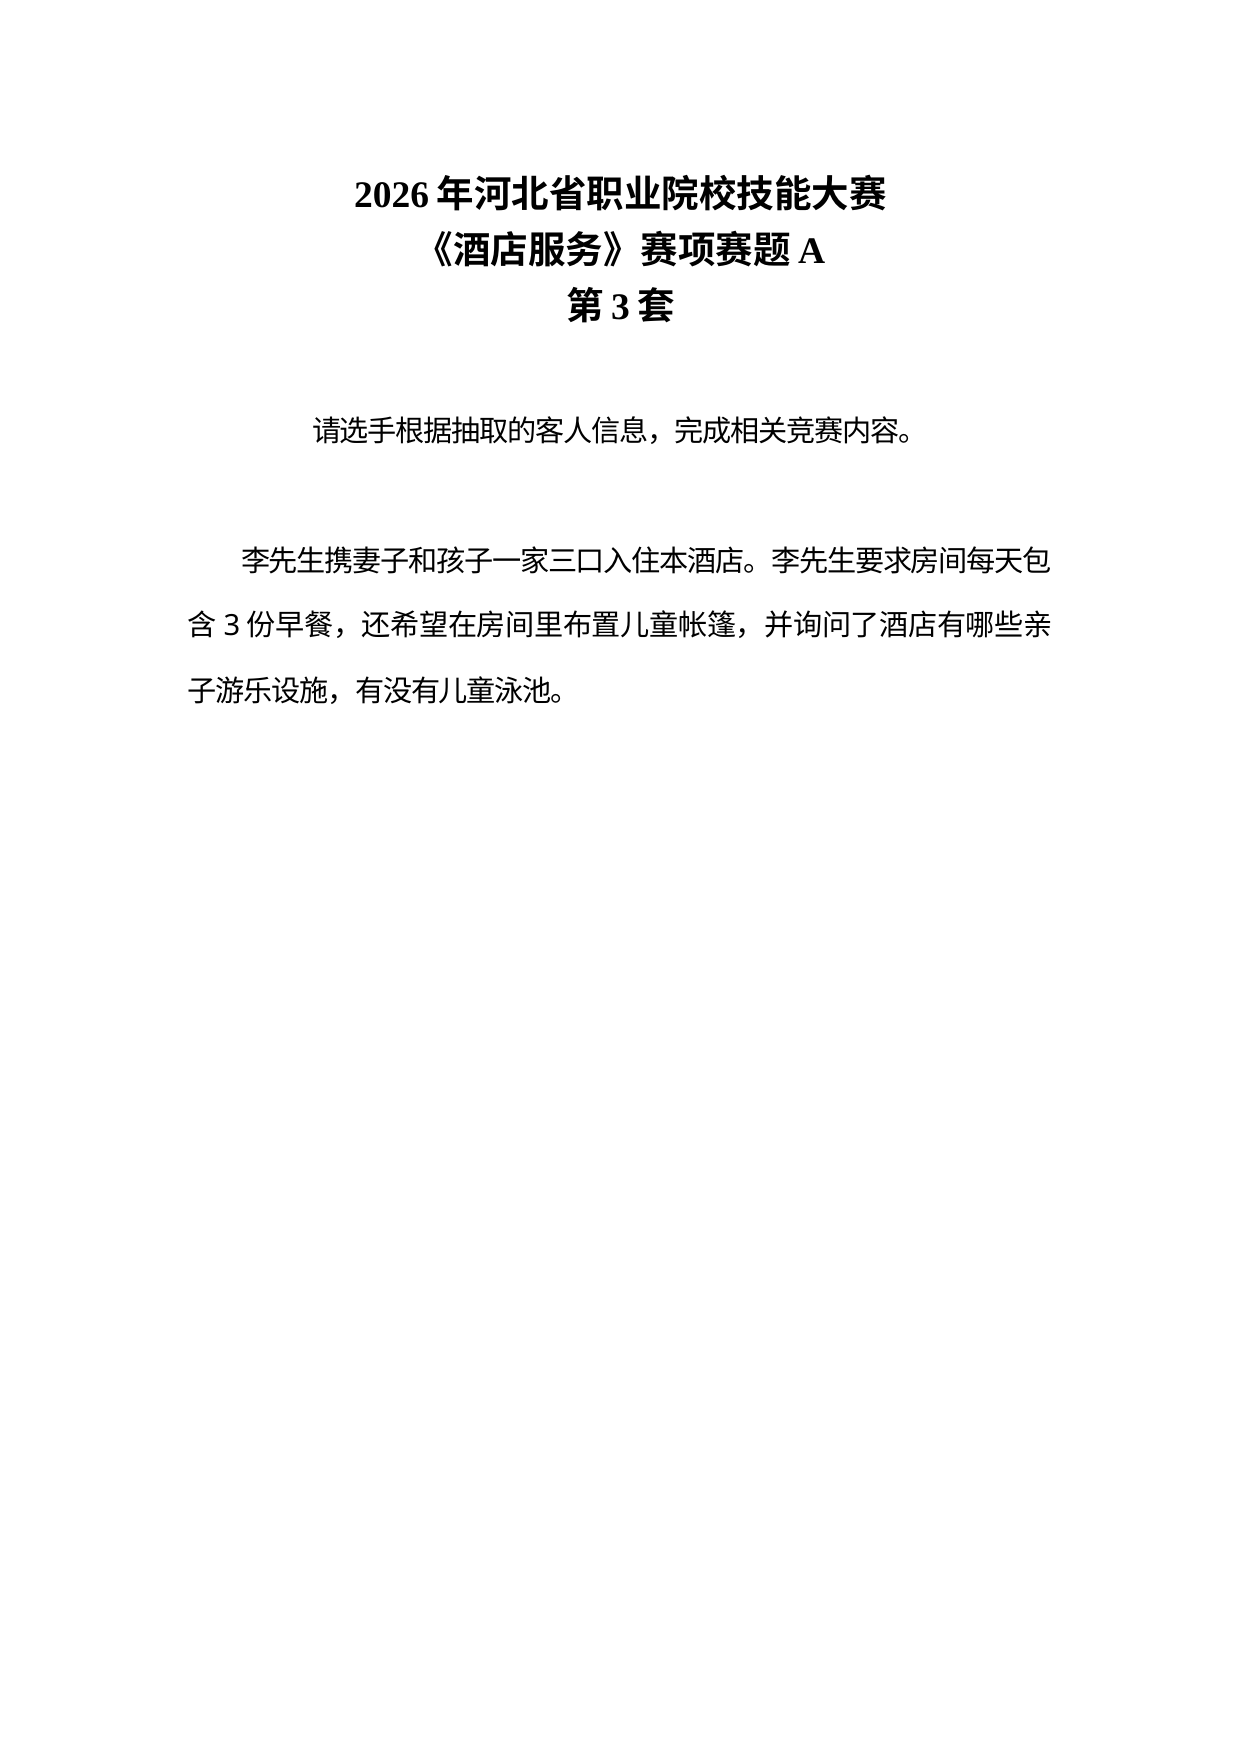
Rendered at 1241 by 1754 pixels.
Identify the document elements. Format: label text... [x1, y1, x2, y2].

text 李先生携妻子和孩子一家三口入住本酒店。李先生要求房间每天包含3份早餐，还希望在房间里布置儿童帐篷，并询问了酒店有哪些亲子游乐设施，有没有儿童泳池。 [187, 526, 1053, 721]
text 《酒店服务》赛项赛题A [187, 218, 1053, 274]
text 2026年河北省职业院校技能大赛 [187, 162, 1053, 218]
text 请选手根据抽取的客人信息，完成相关竞赛内容。 [187, 396, 1053, 461]
text 第3套 [187, 274, 1053, 331]
